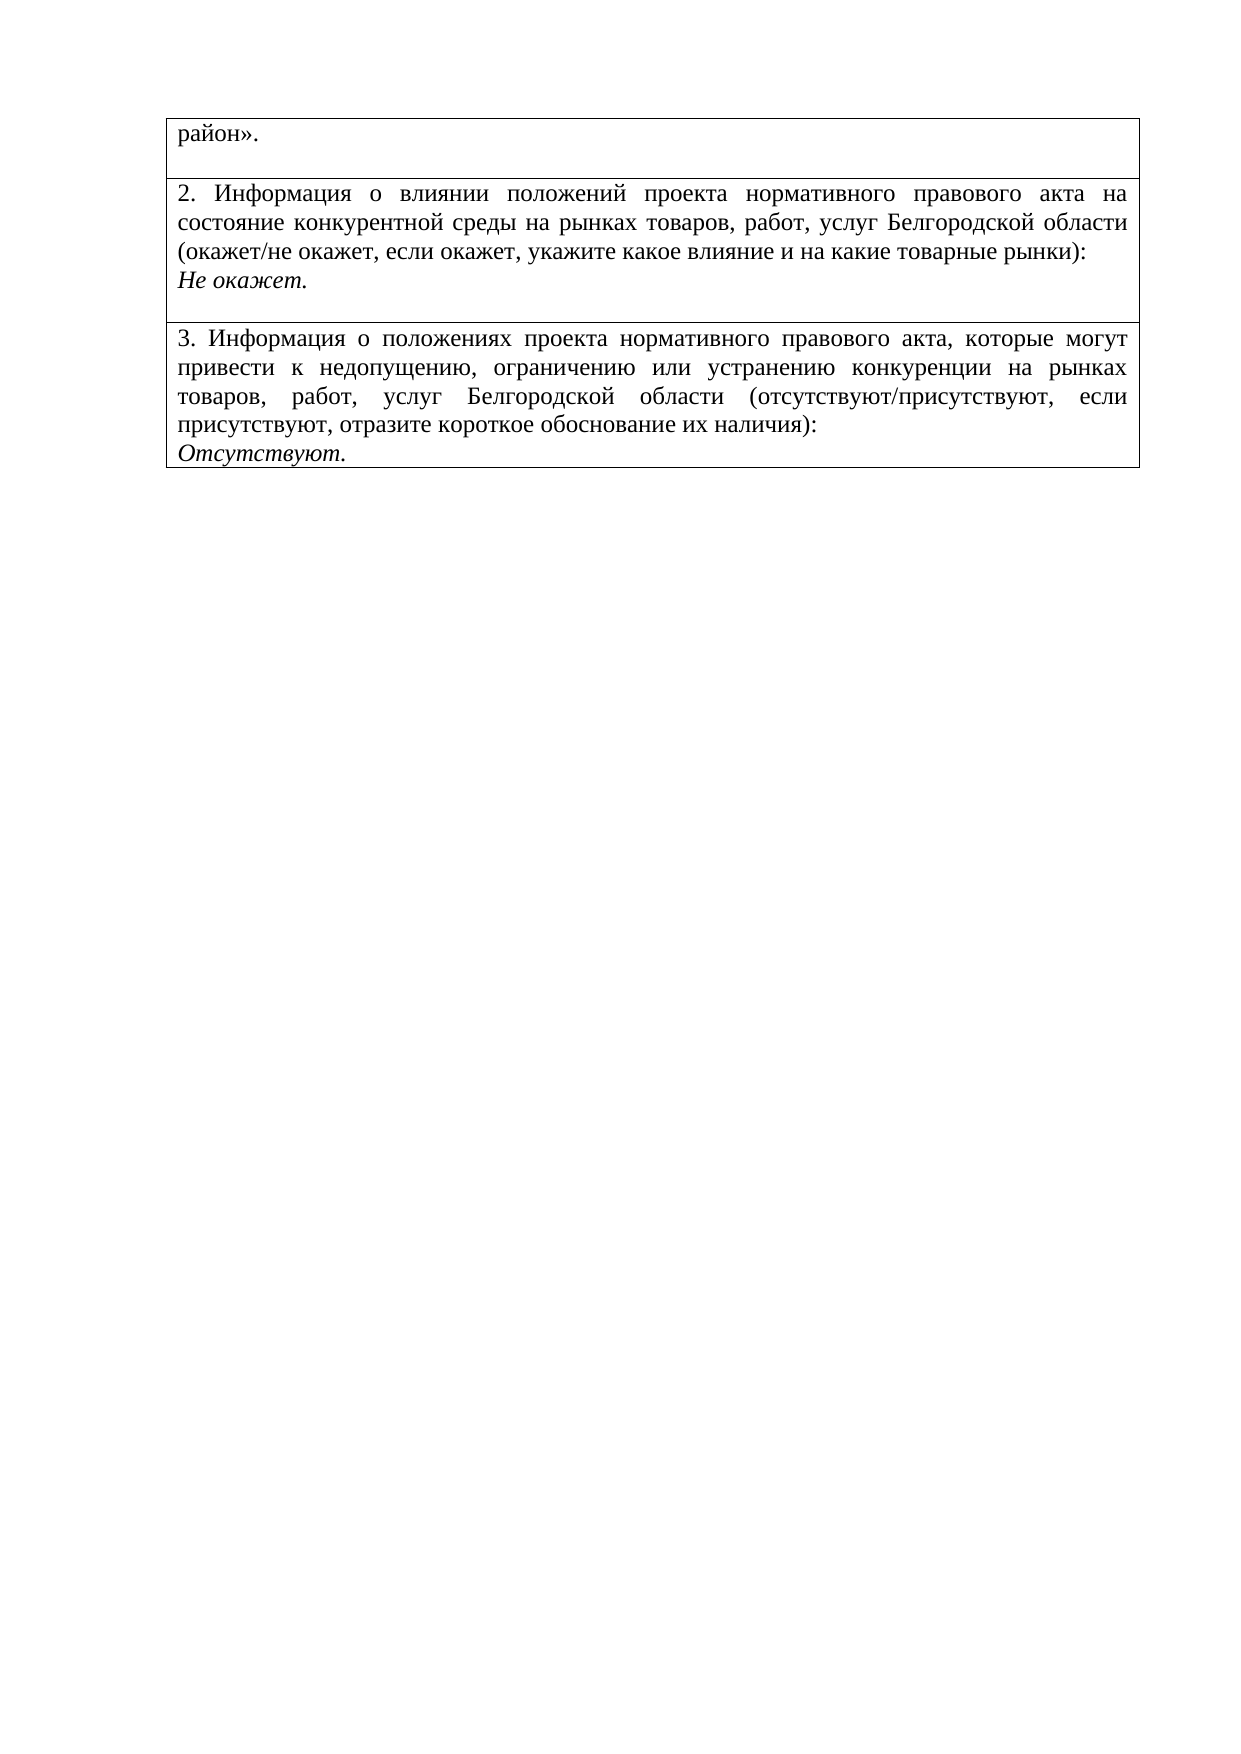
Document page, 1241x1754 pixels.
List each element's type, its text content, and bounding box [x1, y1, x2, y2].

table_cell 3. Информация о положениях проекта нормативного правового акта, которые могут привести к недопущению, ограничению или устранению конкуренции на рынках товаров, работ, услуг Белгородской области (отсутствуют/присутствуют, если присутствуют, отразите короткое обоснование их наличия): Отсутствуют. [167, 323, 1139, 467]
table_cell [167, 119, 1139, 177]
table_cell 2. Информация о влиянии положений проекта нормативного правового акта на состояние конкурентной среды на рынках товаров, работ, услуг Белгородской области (окажет/не окажет, если окажет, укажите какое влияние и на какие товарные рынки): Не окажет. [167, 179, 1139, 322]
